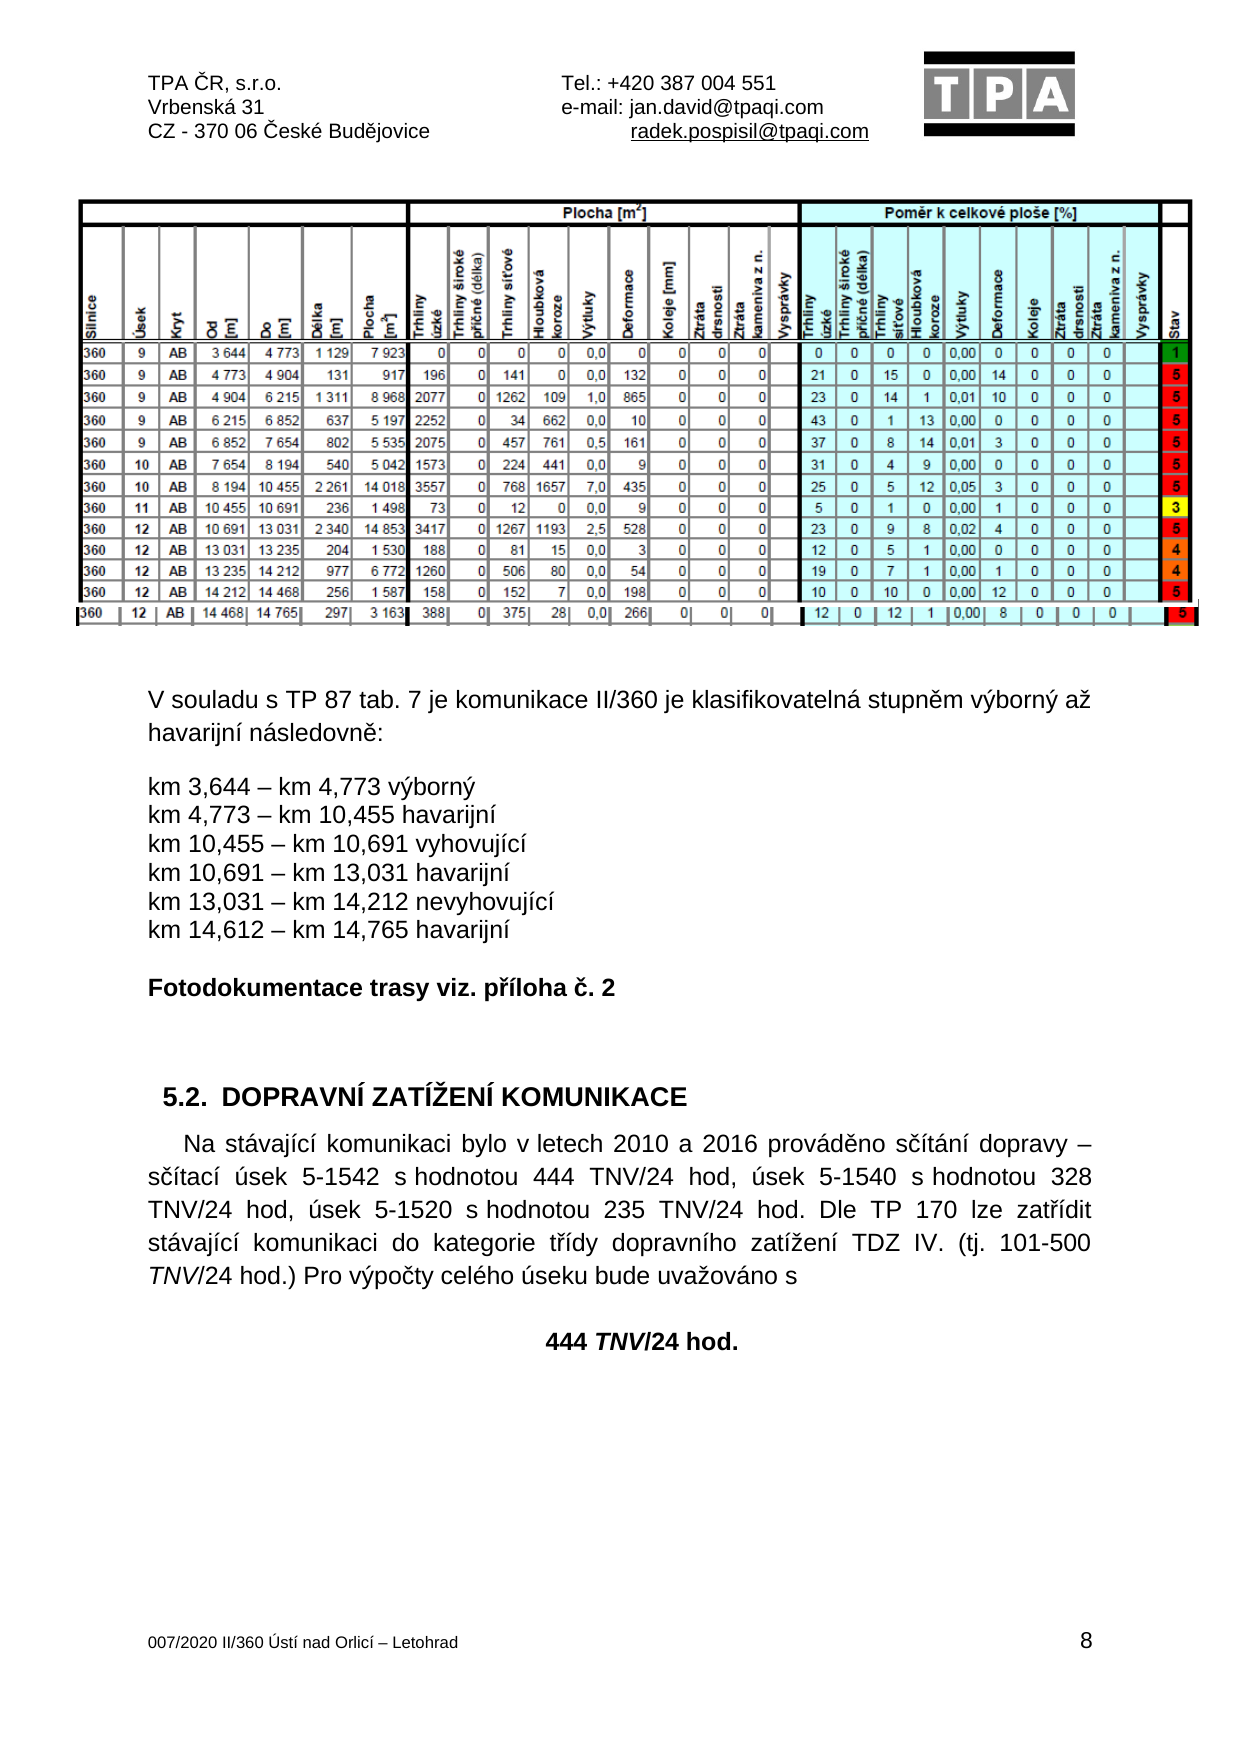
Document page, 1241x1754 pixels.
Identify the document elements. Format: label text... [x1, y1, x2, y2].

text km 13,031 – km 14,212 nevyhovující [148, 887, 1093, 915]
text km 10,455 – km 10,691 vyhovující [148, 829, 1093, 858]
picture [73, 195, 1201, 626]
text Na stávající komunikaci bylo v letech 2010 a 2016 prováděno sčítání dopravy – sčítací úsek 5-1542 s hodnotou 444 TNV/24 hod, úsek 5-1540 s hodnotou 328 TNV/24 hod, úsek 5-1520 s hodnotou 235 TNV/24 hod. Dle TP 170 lze zatřídit stávající komunikaci do kategorie třídy dopravního zatížení TDZ IV. (tj. 101-500 TNV/24 hod.) Pro výpočty celého úseku bude uvažováno s [148, 1129, 1093, 1290]
text km 4,773 – km 10,455 havarijní [148, 800, 1093, 829]
text km 3,644 – km 4,773 výborný [148, 772, 1093, 800]
text km 14,612 – km 14,765 havarijní [148, 915, 1093, 944]
picture [910, 38, 1088, 149]
text 444 TNV/24 hod. [148, 1327, 1093, 1356]
subtitle DOPRAVNÍ ZATÍŽENÍ KOMUNIKACE [162, 1081, 1093, 1112]
text Fotodokumentace trasy viz. příloha č. 2 [148, 973, 1093, 1002]
text V souladu s TP 87 tab. 7 je komunikace II/360 je klasifikovatelná stupněm výborný až havarijní následovně: [148, 685, 1093, 747]
text km 10,691 – km 13,031 havarijní [148, 858, 1093, 887]
